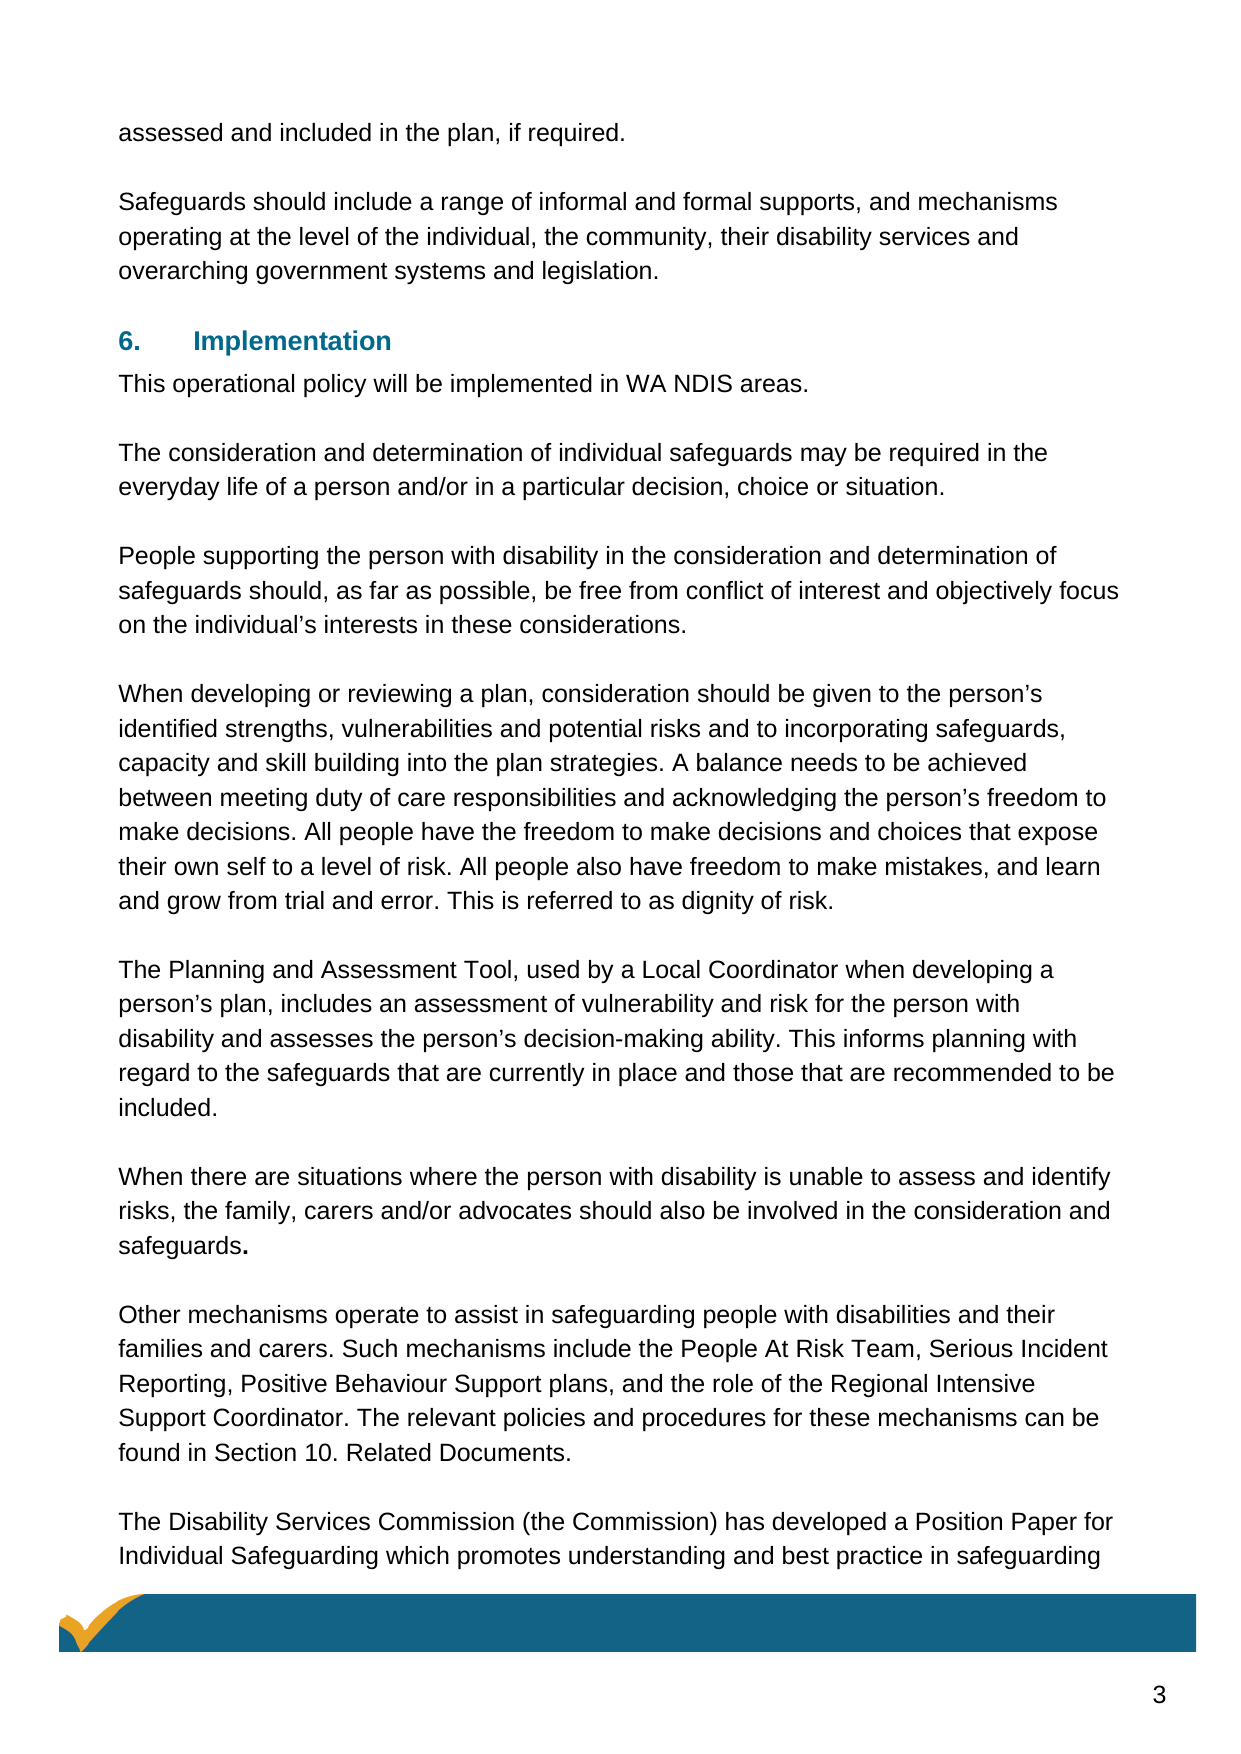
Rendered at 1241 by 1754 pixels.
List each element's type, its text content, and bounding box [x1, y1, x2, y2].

text As part of the WA NDIS planning process, safeguards for the person with disability are assessed and included in the plan, if required. [118, 118, 1122, 147]
text Other mechanisms operate to assist in safeguarding people with disabilities and their families and carers. Such mechanisms include the People At Risk Team, Serious Incident Reporting, Positive Behaviour Support plans, and the role of the Regional Intensive Support Coordinator. The relevant policies and procedures for these mechanisms can be found in Section 10. Related Documents. [118, 1300, 1122, 1466]
text When there are situations where the person with disability is unable to assess and identify risks, the family, carers and/or advocates should also be involved in the consideration and safeguards. [118, 1162, 1122, 1259]
text When developing or reviewing a plan, consideration should be given to the person’s identified strengths, vulnerabilities and potential risks and to incorporating safeguards, capacity and skill building into the plan strategies. A balance needs to be achieved between meeting duty of care responsibilities and acknowledging the person’s freedom to make decisions. All people have the freedom to make decisions and choices that expose their own self to a level of risk. All people also have freedom to make mistakes, and learn and grow from trial and error. This is referred to as dignity of risk. [118, 679, 1122, 915]
text People supporting the person with disability in the consideration and determination of safeguards should, as far as possible, be free from conflict of interest and objectively focus on the individual’s interests in these considerations. [118, 541, 1122, 639]
text The Planning and Assessment Tool, used by a Local Coordinator when developing a person’s plan, includes an assessment of vulnerability and risk for the person with disability and assesses the person’s decision-making ability. This informs planning with regard to the safeguards that are currently in place and those that are recommended to be included. [118, 955, 1122, 1122]
text Safeguards should include a range of informal and formal supports, and mechanisms operating at the level of the individual, the community, their disability services and overarching government systems and legislation. [118, 187, 1122, 285]
picture [59, 1594, 1197, 1652]
text This operational policy will be implemented in WA NDIS areas. [118, 369, 1122, 397]
text The consideration and determination of individual safeguards may be required in the everyday life of a person and/or in a particular decision, choice or situation. [118, 438, 1122, 501]
subtitle Implementation [118, 325, 1122, 356]
